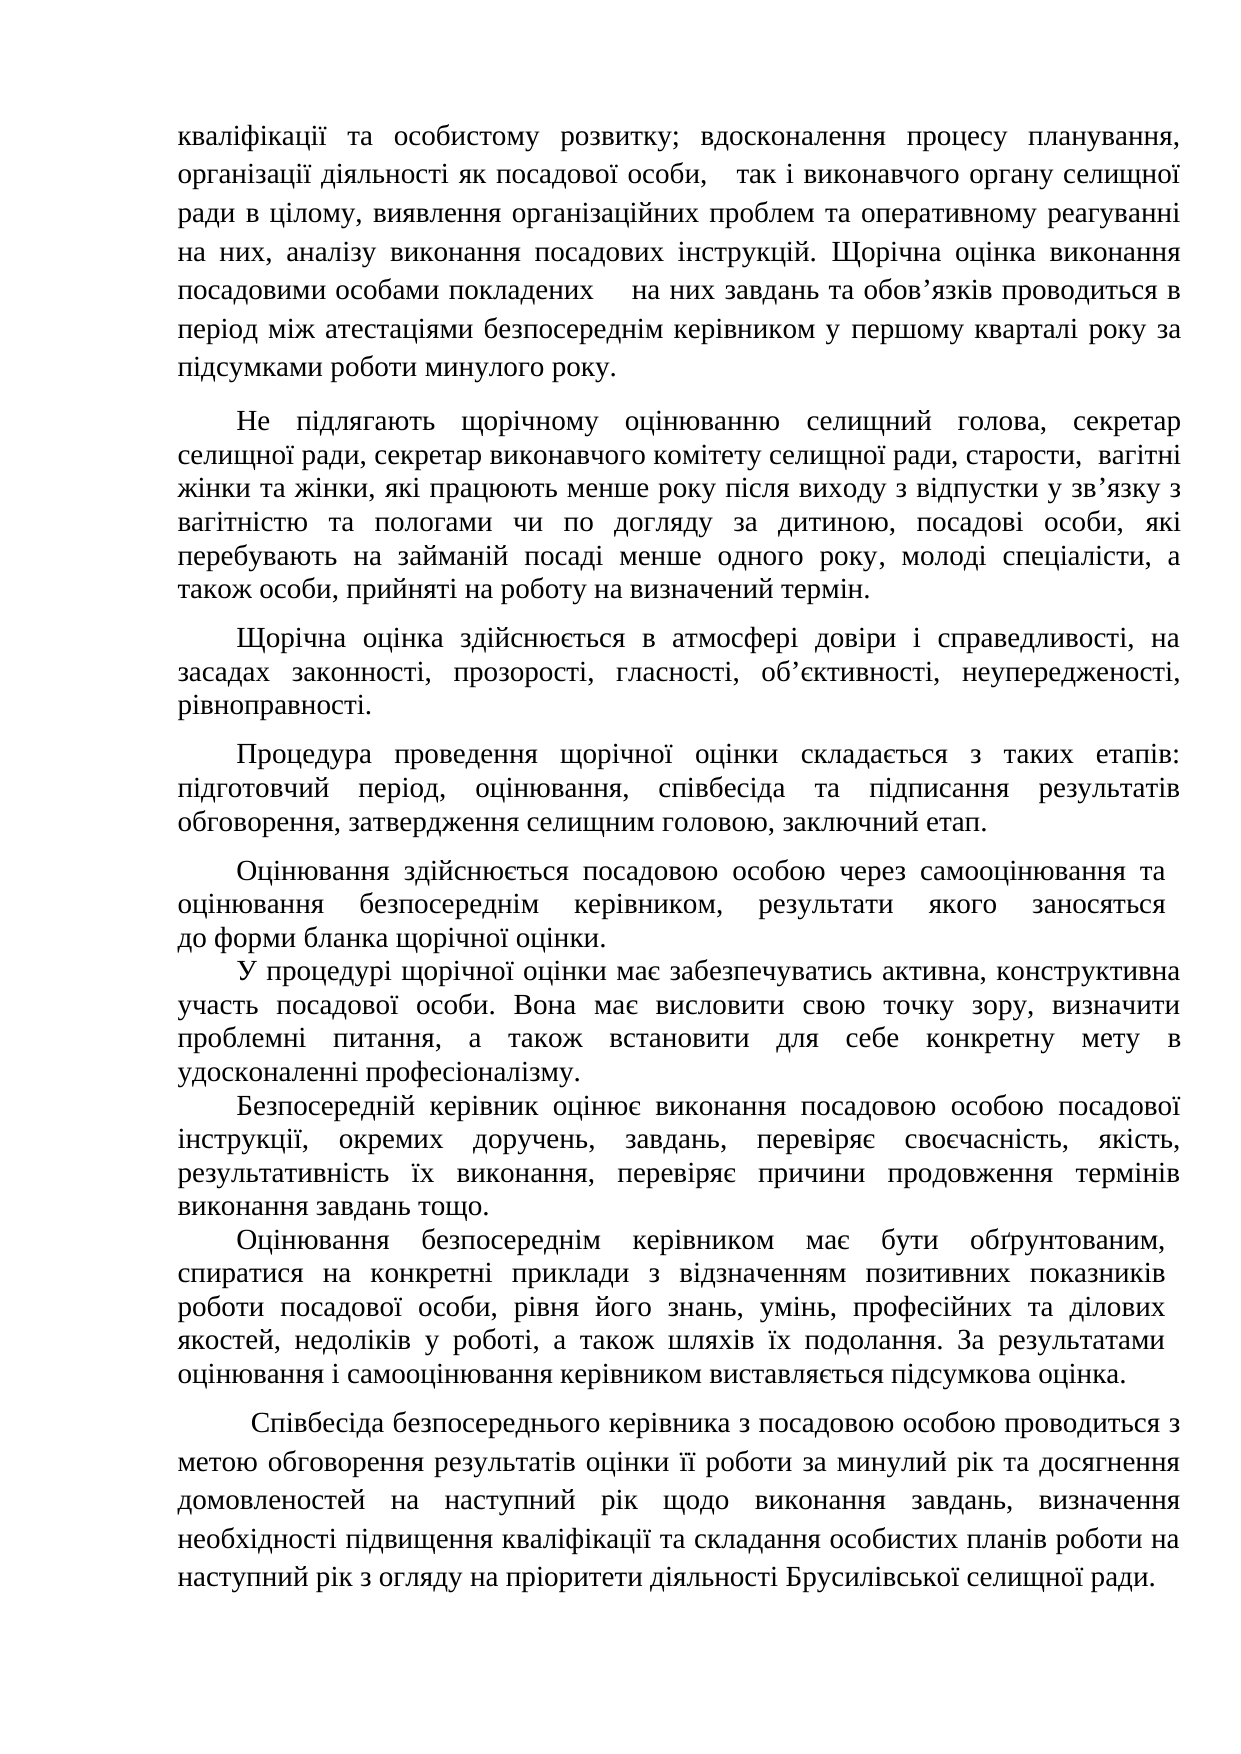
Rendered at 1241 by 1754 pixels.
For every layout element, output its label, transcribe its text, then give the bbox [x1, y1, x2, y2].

text Співбесіда безпосереднього керівника з посадовою особою проводиться з метою обговорення результатів оцінки її роботи за минулий рік та досягнення домовленостей на наступний рік щодо виконання завдань, визначення необхідності підвищення кваліфікації та складання особистих планів роботи на наступний рік з огляду на пріоритети діяльності Брусилівської селищної ради. [177, 1405, 1181, 1593]
text Щорічна оцінка здійснюється в атмосфері довіри і справедливості, на засадах законності, прозорості, гласності, об’єктивності, неупередженості, рівноправності. [177, 620, 1181, 721]
text Процедура проведення щорічної оцінки складається з таких етапів: підготовчий період, оцінювання, співбесіда та підписання результатів обговорення, затвердження селищним головою, заключний етап. [177, 737, 1181, 837]
text Не підлягають щорічному оцінюванню селищний голова, секретар селищної ради, секретар виконавчого комітету селищної ради, старости, вагітні жінки та жінки, які працюють менше року після виходу з відпустки у зв’язку з вагітністю та пологами чи по догляду за дитиною, посадові особи, які перебувають на займаній посаді менше одного року, молоді спеціалісти, а також особи, прийняті на роботу на визначений термін. [177, 403, 1181, 605]
text Оцінювання безпосереднім керівником має бути обґрунтованим, спиратися на конкретні приклади з відзначенням позитивних показників роботи посадової особи, рівня його знань, умінь, професійних та ділових якостей, недоліків у роботі, а також шляхів їх подолання. За результатами оцінювання і самооцінювання керівником виставляється підсумкова оцінка. [177, 1222, 1166, 1389]
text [177, 118, 1181, 383]
text Безпосередній керівник оцінює виконання посадовою особою посадової інструкції, окремих доручень, завдань, перевіряє своєчасність, якість, результативність їх виконання, перевіряє причини продовження термінів виконання завдань тощо. [177, 1088, 1181, 1222]
text Оцінювання здійснюється посадовою особою через самооцінювання та оцінювання безпосереднім керівником, результати якого заносяться до форми бланка щорічної оцінки. [177, 853, 1166, 953]
text У процедурі щорічної оцінки має забезпечуватись активна, конструктивна участь посадової особи. Вона має висловити свою точку зору, визначити проблемні питання, а також встановити для себе конкретну мету в удосконаленні професіоналізму. [177, 953, 1181, 1088]
